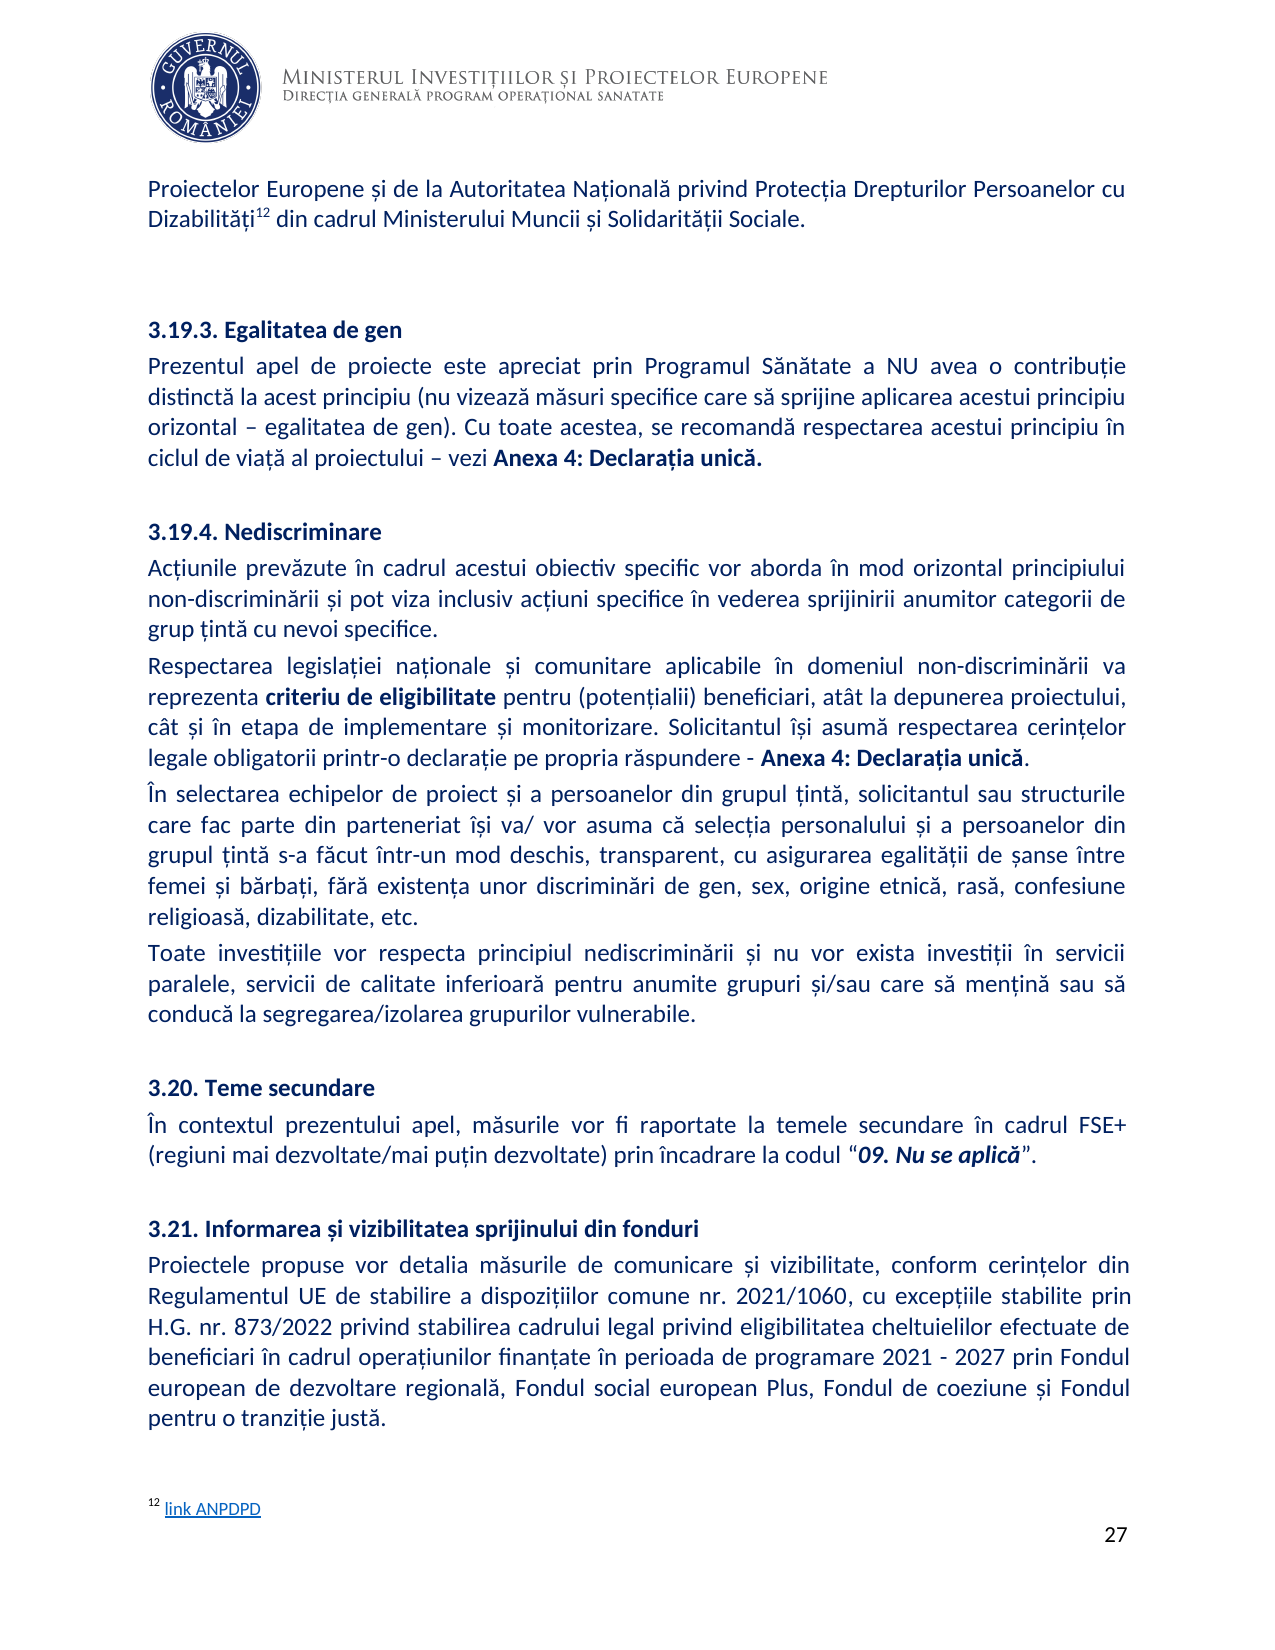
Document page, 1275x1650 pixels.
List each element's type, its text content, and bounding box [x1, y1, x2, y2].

text Toate investițiile vor respecta principiul nediscriminării și nu vor exista investiții în servicii paralele, servicii de calitate inferioară pentru anumite grupuri și/sau care să mențină sau să conducă la segregarea/izolarea grupurilor vulnerabile. [148, 937, 1127, 1029]
text 3.21. Informarea și vizibilitatea sprijinului din fonduri [148, 1213, 1127, 1243]
text În selectarea echipelor de proiect și a persoanelor din grupul țintă, solicitantul sau structurile care fac parte din parteneriat își va/ vor asuma că selecția personalului și a persoanelor din grupul țintă s-a făcut într-un mod deschis, transparent, cu asigurarea egalității de șanse între femei și bărbați, fără existența unor discriminări de gen, sex, origine etnică, rasă, confesiune religioasă, dizabilitate, etc. [148, 778, 1127, 931]
text 3.20. Teme secundare [148, 1072, 1127, 1102]
text 3.19.3. Egalitatea de gen [148, 314, 1127, 344]
text În contextul prezentului apel, măsurile vor fi raportate la temele secundare în cadrul FSE+ (regiuni mai dezvoltate/mai puțin dezvoltate) prin încadrare la codul “09. Nu se aplică”. [148, 1109, 1127, 1170]
text Acțiunile prevăzute în cadrul acestui obiectiv specific vor aborda în mod orizontal principiului non-discriminării și pot viza inclusiv acțiuni specifice în vederea sprijinirii anumitor categorii de grup țintă cu nevoi specifice. [148, 552, 1127, 644]
text 3.19.4. Nediscriminare [148, 516, 1127, 546]
text Prezentul apel de proiecte este apreciat prin Programul Sănătate a NU avea o contribuție distinctă la acest principiu (nu vizează măsuri specifice care să sprijine aplicarea acestui principiu orizontal – egalitatea de gen). Cu toate acestea, se recomandă respectarea acestui principiu în ciclul de viață al proiectului – vezi Anexa 4: Declarația unică. [148, 351, 1127, 473]
picture [147, 29, 852, 145]
text Respectarea legislației naționale şi comunitare aplicabile în domeniul non-discriminării va reprezenta criteriu de eligibilitate pentru (potențialii) beneficiari, atât la depunerea proiectului, cât și în etapa de implementare şi monitorizare. Solicitantul își asumă respectarea cerințelor legale obligatorii printr-o declarație pe propria răspundere - Anexa 4: Declarația unică. [148, 650, 1127, 772]
text Proiectele propuse vor detalia măsurile de comunicare și vizibilitate, conform cerințelor din Regulamentul UE de stabilire a dispozițiilor comune nr. 2021/1060, cu excepțiile stabilite prin H.G. nr. 873/2022 privind stabilirea cadrului legal privind eligibilitatea cheltuielilor efectuate de beneficiari în cadrul operațiunilor finanțate în perioada de programare 2021 - 2027 prin Fondul european de dezvoltare regională, Fondul social european Plus, Fondul de coeziune și Fondul pentru o tranziție justă. [148, 1249, 1132, 1433]
